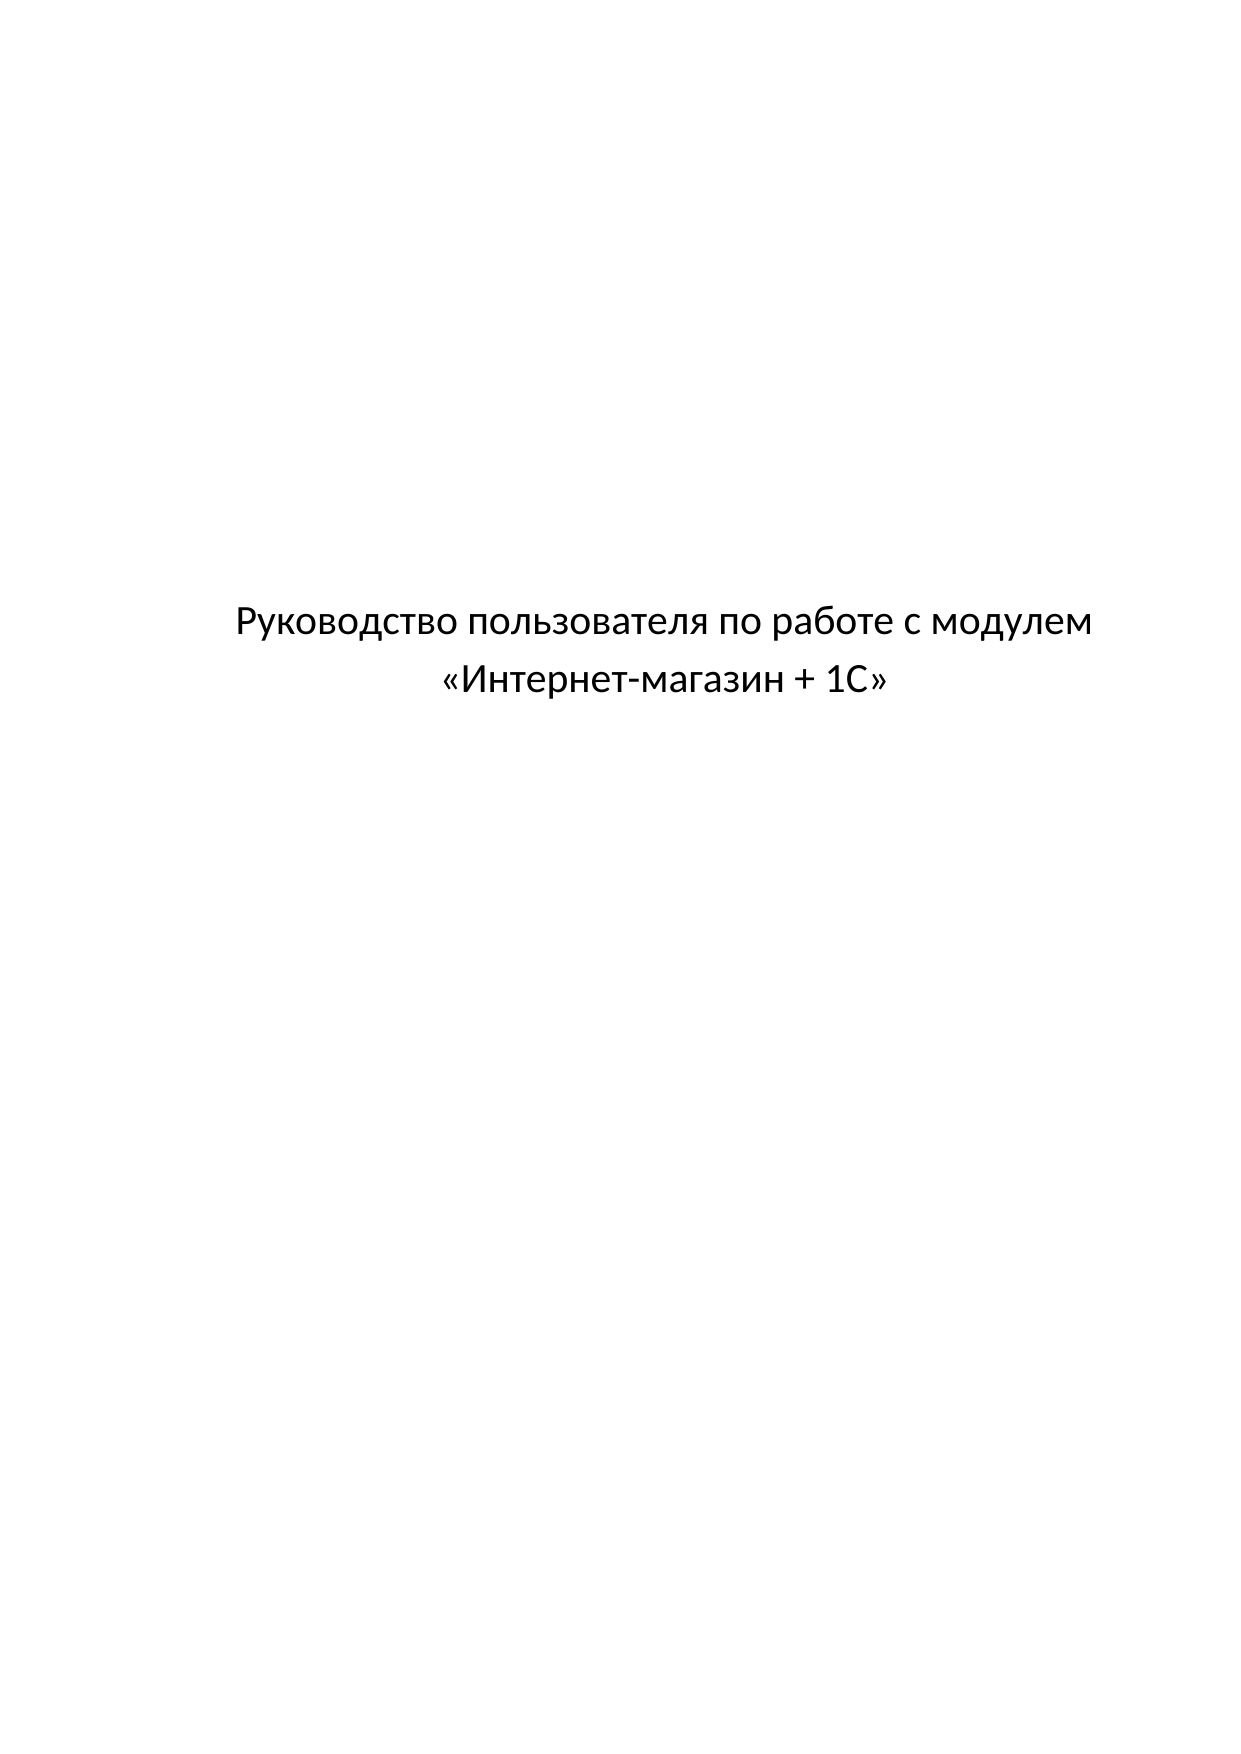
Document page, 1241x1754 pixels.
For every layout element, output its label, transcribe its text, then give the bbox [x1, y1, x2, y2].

text Руководство пользователя по работе с модулем «Интернет-магазин + 1С» [177, 594, 1152, 703]
